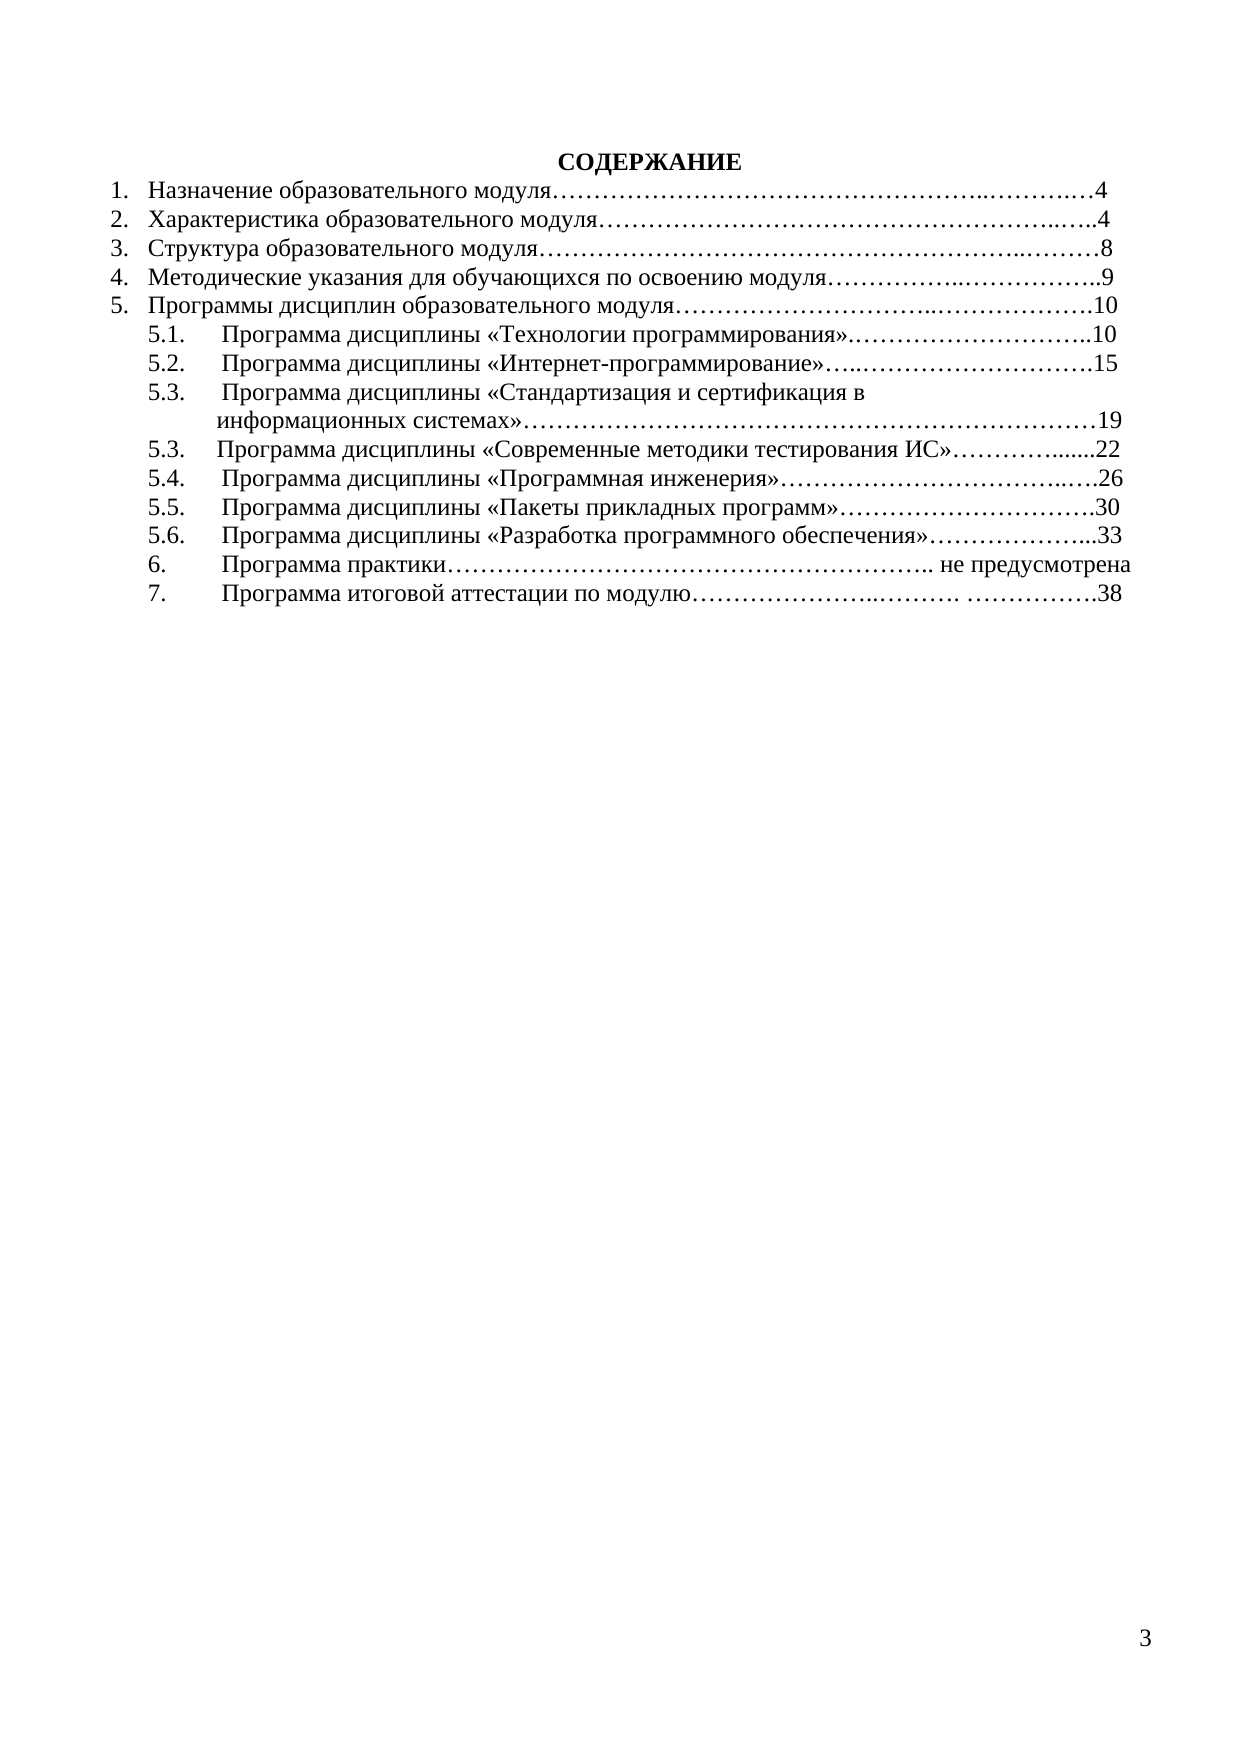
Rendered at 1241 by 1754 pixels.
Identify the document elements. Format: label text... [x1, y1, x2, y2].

list Структура образовательного модуля…………………………………………………..………8 [110, 233, 1152, 262]
list Программа дисциплины «Пакеты прикладных программ»………………………….30 [148, 492, 1152, 521]
list Программы дисциплин образовательного модуля…………………………..……………….10 [110, 291, 1152, 319]
list Методические указания для обучающихся по освоению модуля……………..……………..9 [110, 262, 1152, 291]
list Программа дисциплины «Программная инженерия»……………………………..….26 [148, 463, 1152, 492]
list Программа дисциплины «Разработка программного обеспечения»………………...33 [148, 521, 1152, 549]
list Программа дисциплины «Технологии программирования».………………………..10 [148, 319, 1152, 348]
list Программа дисциплины «Стандартизация и сертификация в [148, 377, 1152, 406]
list Назначение образовательного модуля……………………………………………..……….…4 [110, 176, 1152, 204]
list Программа итоговой аттестации по модулю…………………..………. …………….38 [148, 578, 1152, 607]
list Характеристика образовательного модуля………………………………………………..…..4 [110, 204, 1152, 233]
text Содержание [148, 147, 1152, 176]
text информационных системах»……………………………………………………………19 [148, 406, 1152, 434]
list Программа практики………………………………………………….. не предусмотрена [148, 549, 1152, 578]
list Программа дисциплины «Интернет-программирование»…..……………………….15 [148, 348, 1152, 377]
text 5.3. Программа дисциплины «Современные методики тестирования ИС»………….......22 [148, 434, 1152, 463]
